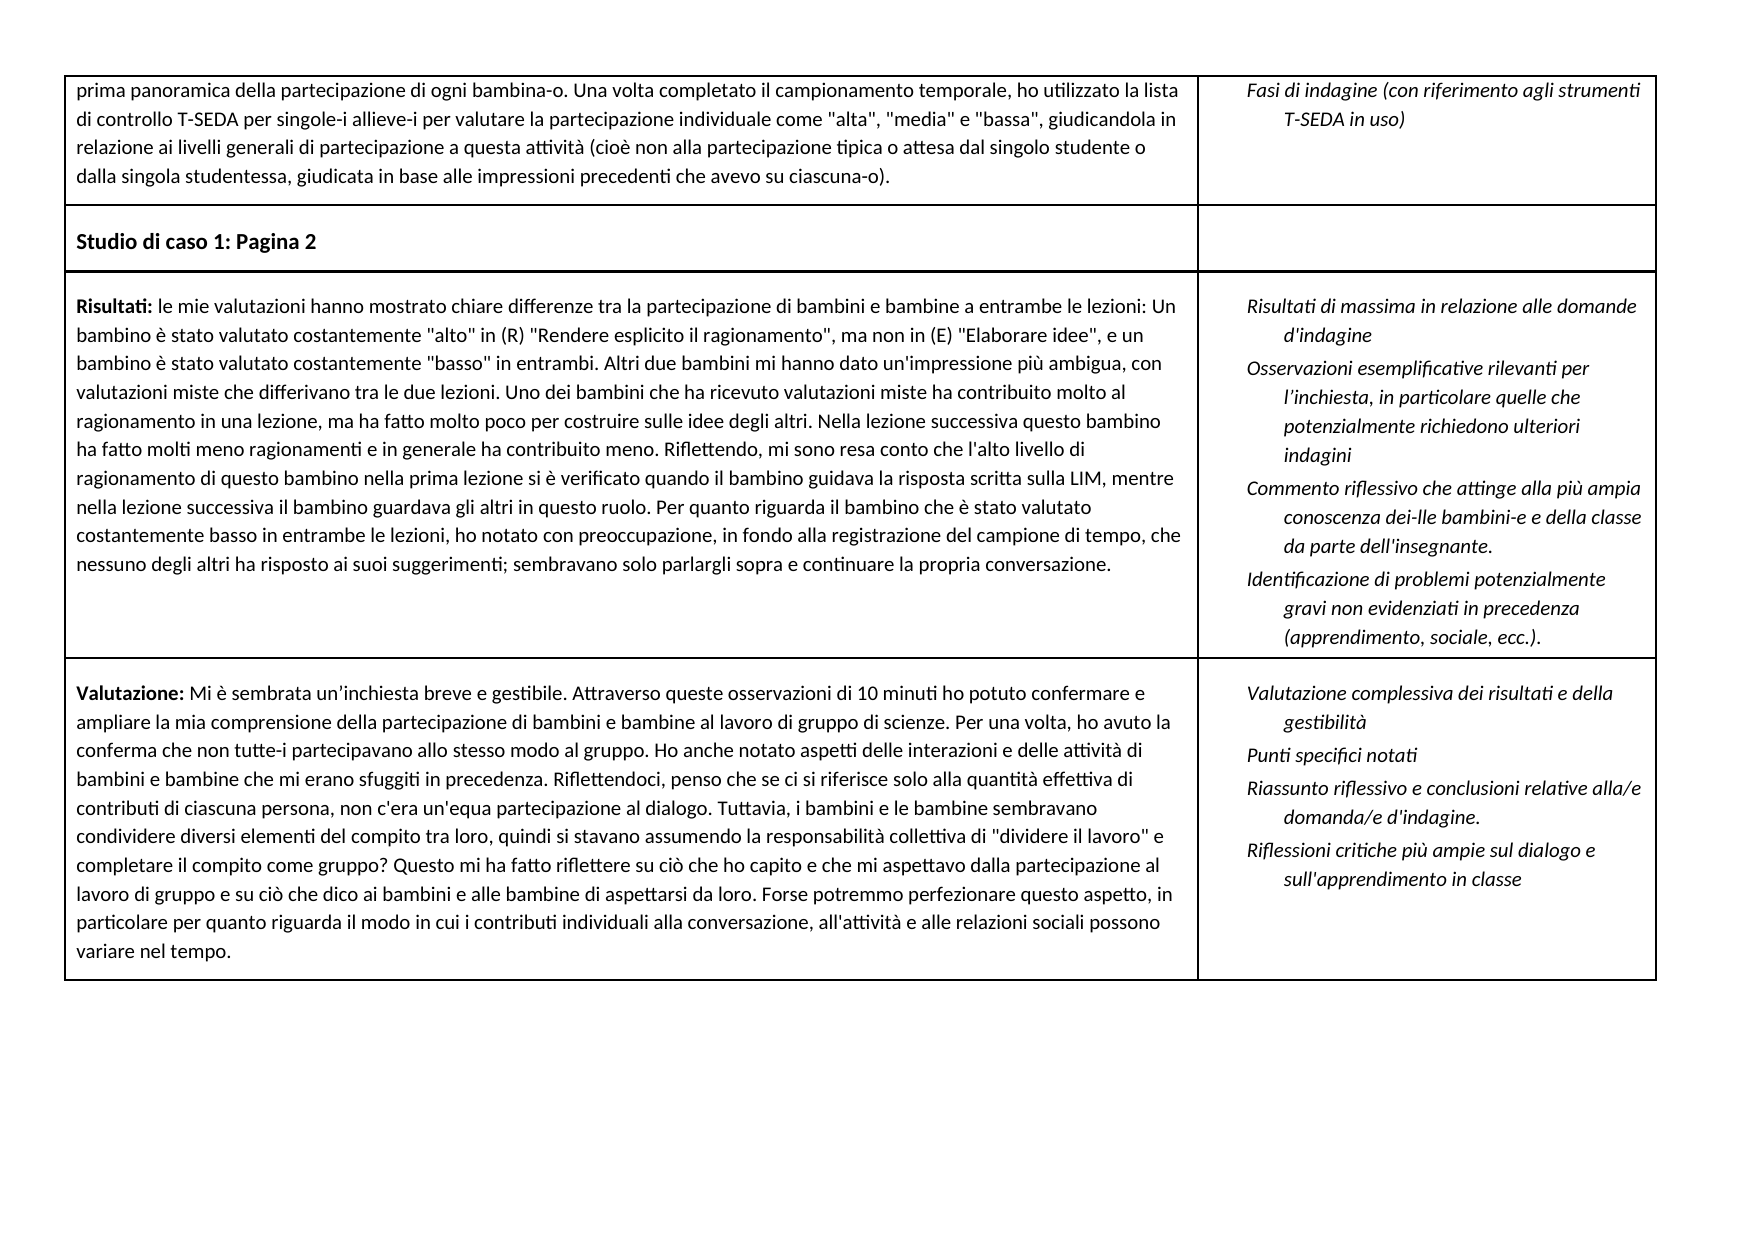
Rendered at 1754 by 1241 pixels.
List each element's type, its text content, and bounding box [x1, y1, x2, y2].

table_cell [1199, 77, 1655, 204]
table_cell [66, 77, 1197, 204]
table_cell Risultati: le mie valutazioni hanno mostrato chiare differenze tra la partecipazione di bambini e bambine a entrambe le lezioni: Un bambino è stato valutato costantemente "alto" in (R) "Rendere esplicito il ragionamento", ma non in (E) "Elaborare idee", e un bambino è stato valutato costantemente "basso" in entrambi. Altri due bambini mi hanno dato un'impressione più ambigua, con valutazioni miste che differivano tra le due lezioni. Uno dei bambini che ha ricevuto valutazioni miste ha contribuito molto al ragionamento in una lezione, ma ha fatto molto poco per costruire sulle idee degli altri. Nella lezione successiva questo bambino ha fatto molti meno ragionamenti e in generale ha contribuito meno. Riflettendo, mi sono resa conto che l'alto livello di ragionamento di questo bambino nella prima lezione si è verificato quando il bambino guidava la risposta scritta sulla LIM, mentre nella lezione successiva il bambino guardava gli altri in questo ruolo. Per quanto riguarda il bambino che è stato valutato costantemente basso in entrambe le lezioni, ho notato con preoccupazione, in fondo alla registrazione del campione di tempo, che nessuno degli altri ha risposto ai suoi suggerimenti; sembravano solo parlargli sopra e continuare la propria conversazione. [66, 273, 1197, 657]
table_cell Risultati di massima in relazione alle domande d'indagine Osservazioni esemplificative rilevanti per l’inchiesta, in particolare quelle che potenzialmente richiedono ulteriori indagini Commento riflessivo che attinge alla più ampia conoscenza dei-lle bambini-e e della classe da parte dell'insegnante. Identificazione di problemi potenzialmente gravi non evidenziati in precedenza (apprendimento, sociale, ecc.). [1199, 273, 1655, 657]
table_cell Studio di caso 1: Pagina 2 [66, 206, 1197, 270]
table_cell Valutazione: Mi è sembrata un’inchiesta breve e gestibile. Attraverso queste osservazioni di 10 minuti ho potuto confermare e ampliare la mia comprensione della partecipazione di bambini e bambine al lavoro di gruppo di scienze. Per una volta, ho avuto la conferma che non tutte-i partecipavano allo stesso modo al gruppo. Ho anche notato aspetti delle interazioni e delle attività di bambini e bambine che mi erano sfuggiti in precedenza. Riflettendoci, penso che se ci si riferisce solo alla quantità effettiva di contributi di ciascuna persona, non c'era un'equa partecipazione al dialogo. Tuttavia, i bambini e le bambine sembravano condividere diversi elementi del compito tra loro, quindi si stavano assumendo la responsabilità collettiva di "dividere il lavoro" e completare il compito come gruppo? Questo mi ha fatto riflettere su ciò che ho capito e che mi aspettavo dalla partecipazione al lavoro di gruppo e su ciò che dico ai bambini e alle bambine di aspettarsi da loro. Forse potremmo perfezionare questo aspetto, in particolare per quanto riguarda il modo in cui i contributi individuali alla conversazione, all'attività e alle relazioni sociali possono variare nel tempo. [66, 659, 1197, 979]
table_cell Valutazione complessiva dei risultati e della gestibilità Punti specifici notati Riassunto riflessivo e conclusioni relative alla/e domanda/e d'indagine. Riflessioni critiche più ampie sul dialogo e sull'apprendimento in classe [1199, 659, 1655, 979]
table_cell [1199, 206, 1655, 270]
